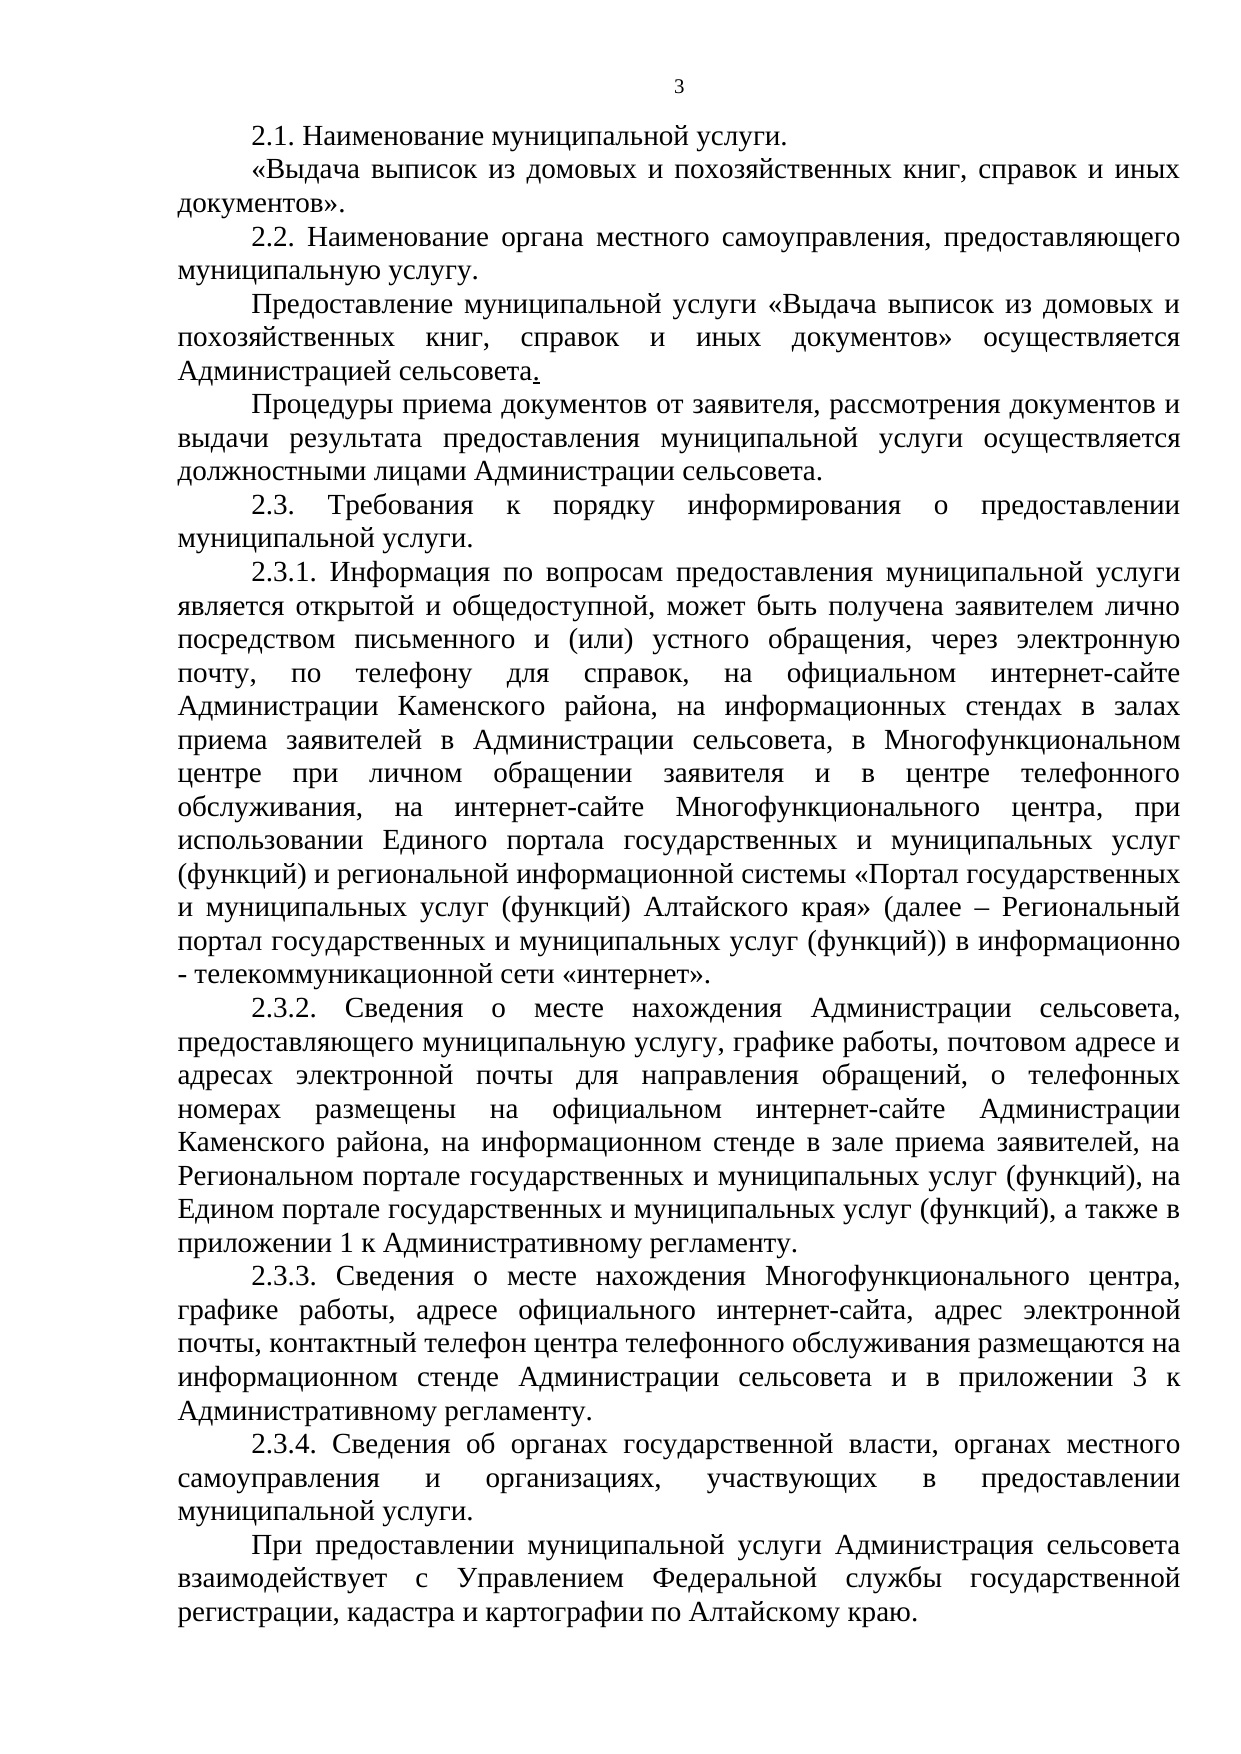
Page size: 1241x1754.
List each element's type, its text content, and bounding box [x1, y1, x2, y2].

text «Выдача выписок из домовых и похозяйственных книг, справок и иных документов». [177, 152, 1181, 219]
text 2.3. Требования к порядку информирования о предоставлении муниципальной услуги. [177, 487, 1181, 554]
text 2.2. Наименование органа местного самоуправления, предоставляющего муниципальную услугу. [177, 219, 1181, 286]
text 2.1. Наименование муниципальной услуги. [177, 118, 1181, 152]
text Процедуры приема документов от заявителя, рассмотрения документов и выдачи результата предоставления муниципальной услуги осуществляется должностными лицами Администрации сельсовета. [177, 386, 1181, 487]
text 2.3.1. Информация по вопросам предоставления муниципальной услуги является открытой и общедоступной, может быть получена заявителем лично посредством письменного и (или) устного обращения, через электронную почту, по телефону для справок, на официальном интернет-сайте Администрации Каменского района, на информационных стендах в залах приема заявителей в Администрации сельсовета, в Многофункциональном центре при личном обращении заявителя и в центре телефонного обслуживания, на интернет-сайте Многофункционального центра, при использовании Единого портала государственных и муниципальных услуг (функций) и региональной информационной системы «Портал государственных и муниципальных услуг (функций) Алтайского края» (далее – Региональный портал государственных и муниципальных услуг (функций)) в информационно - телекоммуникационной сети «интернет». [177, 554, 1181, 990]
text 2.3.3. Сведения о месте нахождения Многофункционального центра, графике работы, адресе официального интернет-сайта, адрес электронной почты, контактный телефон центра телефонного обслуживания размещаются на информационном стенде Администрации сельсовета и в приложении 3 к Административному регламенту. [177, 1258, 1181, 1426]
text 2.3.4. Сведения об органах государственной власти, органах местного самоуправления и организациях, участвующих в предоставлении муниципальной услуги. [177, 1426, 1181, 1527]
text 2.3.2. Сведения о месте нахождения Администрации сельсовета, предоставляющего муниципальную услугу, графике работы, почтовом адресе и адресах электронной почты для направления обращений, о телефонных номерах размещены на официальном интернет-сайте Администрации Каменского района, на информационном стенде в зале приема заявителей, на Региональном портале государственных и муниципальных услуг (функций), на Едином портале государственных и муниципальных услуг (функций), а также в приложении 1 к Административному регламенту. [177, 990, 1181, 1258]
text Предоставление муниципальной услуги «Выдача выписок из домовых и похозяйственных книг, справок и иных документов» осуществляется Администрацией сельсовета. [177, 286, 1181, 386]
text При предоставлении муниципальной услуги Администрация сельсовета взаимодействует с Управлением Федеральной службы государственной регистрации, кадастра и картографии по Алтайскому краю. [177, 1527, 1181, 1627]
